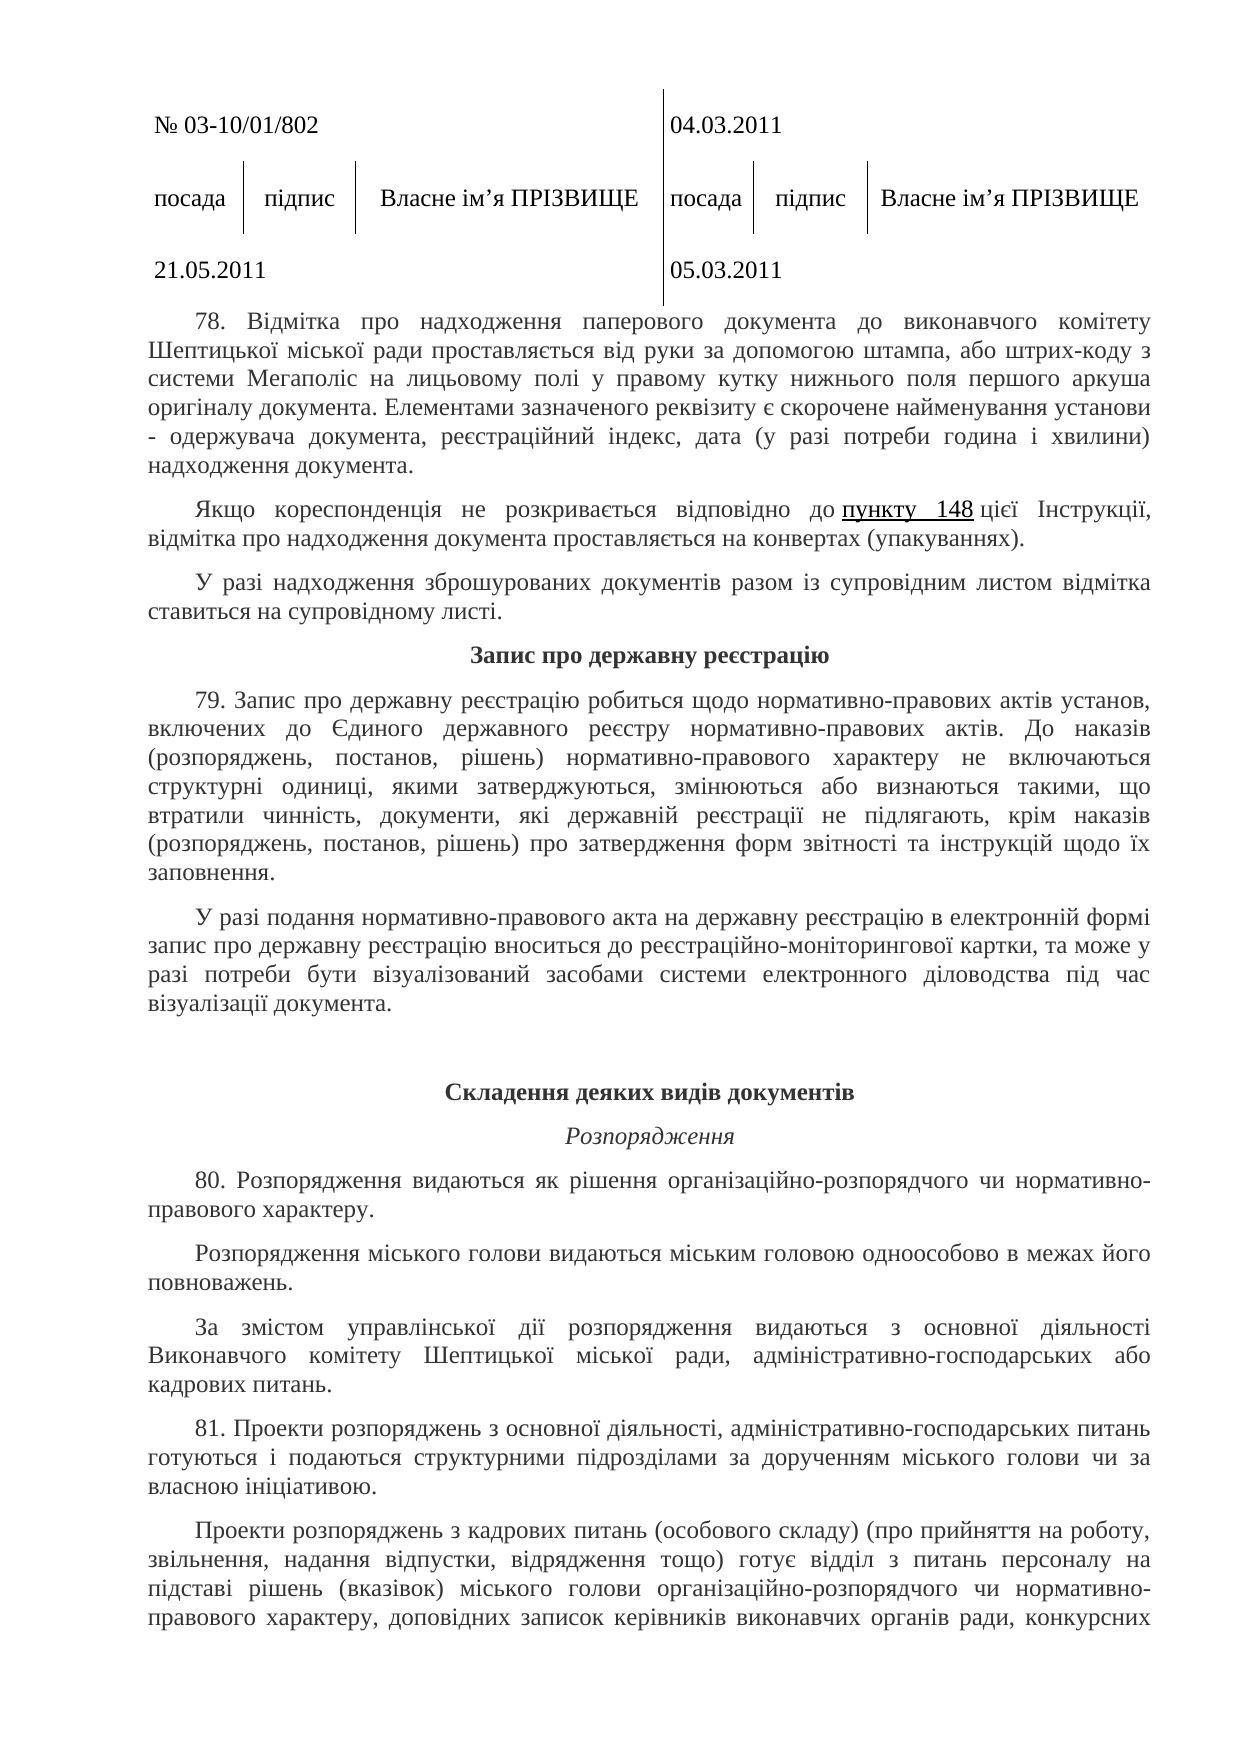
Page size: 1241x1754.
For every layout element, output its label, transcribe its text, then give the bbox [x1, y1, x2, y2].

text Складення деяких видів документів [148, 1077, 1152, 1105]
text Якщо кореспонденція не розкривається відповідно до пункту 148 цієї Інструкції, відмітка про надходження документа проставляється на конвертах (упакуваннях). [148, 494, 1152, 552]
text 78. Відмітка про надходження паперового документа до виконавчого комітету Шептицької міської ради проставляється від руки за допомогою штампа, або штрих-коду з системи Мегаполіс на лицьовому полі у правому кутку нижнього поля першого аркуша оригіналу документа. Елементами зазначеного реквізиту є скорочене найменування установи - одержувача документа, реєстраційний індекс, дата (у разі потреби година і хвилини) надходження документа. [148, 306, 1152, 478]
table_cell підпис [754, 161, 867, 233]
text За змістом управлінської дії розпорядження видаються з основної діяльності Виконавчого комітету Шептицької міської ради, адміністративно-господарських або кадрових питань. [148, 1312, 1152, 1398]
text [148, 1515, 1152, 1630]
table_cell посада [664, 161, 753, 233]
text Розпорядження міського голови видаються міським головою одноособово в межах його повноважень. [148, 1238, 1152, 1296]
text 80. Розпорядження видаються як рішення організаційно-розпорядчого чи нормативно-правового характеру. [148, 1165, 1152, 1223]
table_cell 05.03.2011 [664, 234, 1152, 306]
text У разі надходження зброшурованих документів разом із супровідним листом відмітка ставиться на супровідному листі. [148, 567, 1152, 625]
table_cell 21.05.2011 [148, 234, 663, 306]
text 81. Проекти розпоряджень з основної діяльності, адміністративно-господарських питань готуються і подаються структурними підрозділами за дорученням міського голови чи за власною ініціативою. [148, 1413, 1152, 1500]
text 79. Запис про державну реєстрацію робиться щодо нормативно-правових актів установ, включених до Єдиного державного реєстру нормативно-правових актів. До наказів (розпоряджень, постанов, рішень) нормативно-правового характеру не включаються структурні одиниці, якими затверджуються, змінюються або визнаються такими, що втратили чинність, документи, які державній реєстрації не підлягають, крім наказів (розпоряджень, постанов, рішень) про затвердження форм звітності та інструкцій щодо їх заповнення. [148, 685, 1152, 886]
table_cell підпис [244, 161, 355, 233]
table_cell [664, 89, 1152, 161]
text У разі подання нормативно-правового акта на державну реєстрацію в електронній формі запис про державну реєстрацію вноситься до реєстраційно-моніторингової картки, та може у разі потреби бути візуалізований засобами системи електронного діловодства під час візуалізації документа. [148, 902, 1152, 1017]
table_cell Власне ім’я ПРІЗВИЩЕ [356, 161, 663, 233]
text Розпорядження [148, 1121, 1152, 1150]
table_cell Власне ім’я ПРІЗВИЩЕ [868, 161, 1152, 233]
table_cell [148, 89, 663, 161]
text Запис про державну реєстрацію [148, 640, 1152, 669]
table_cell посада [148, 161, 243, 233]
